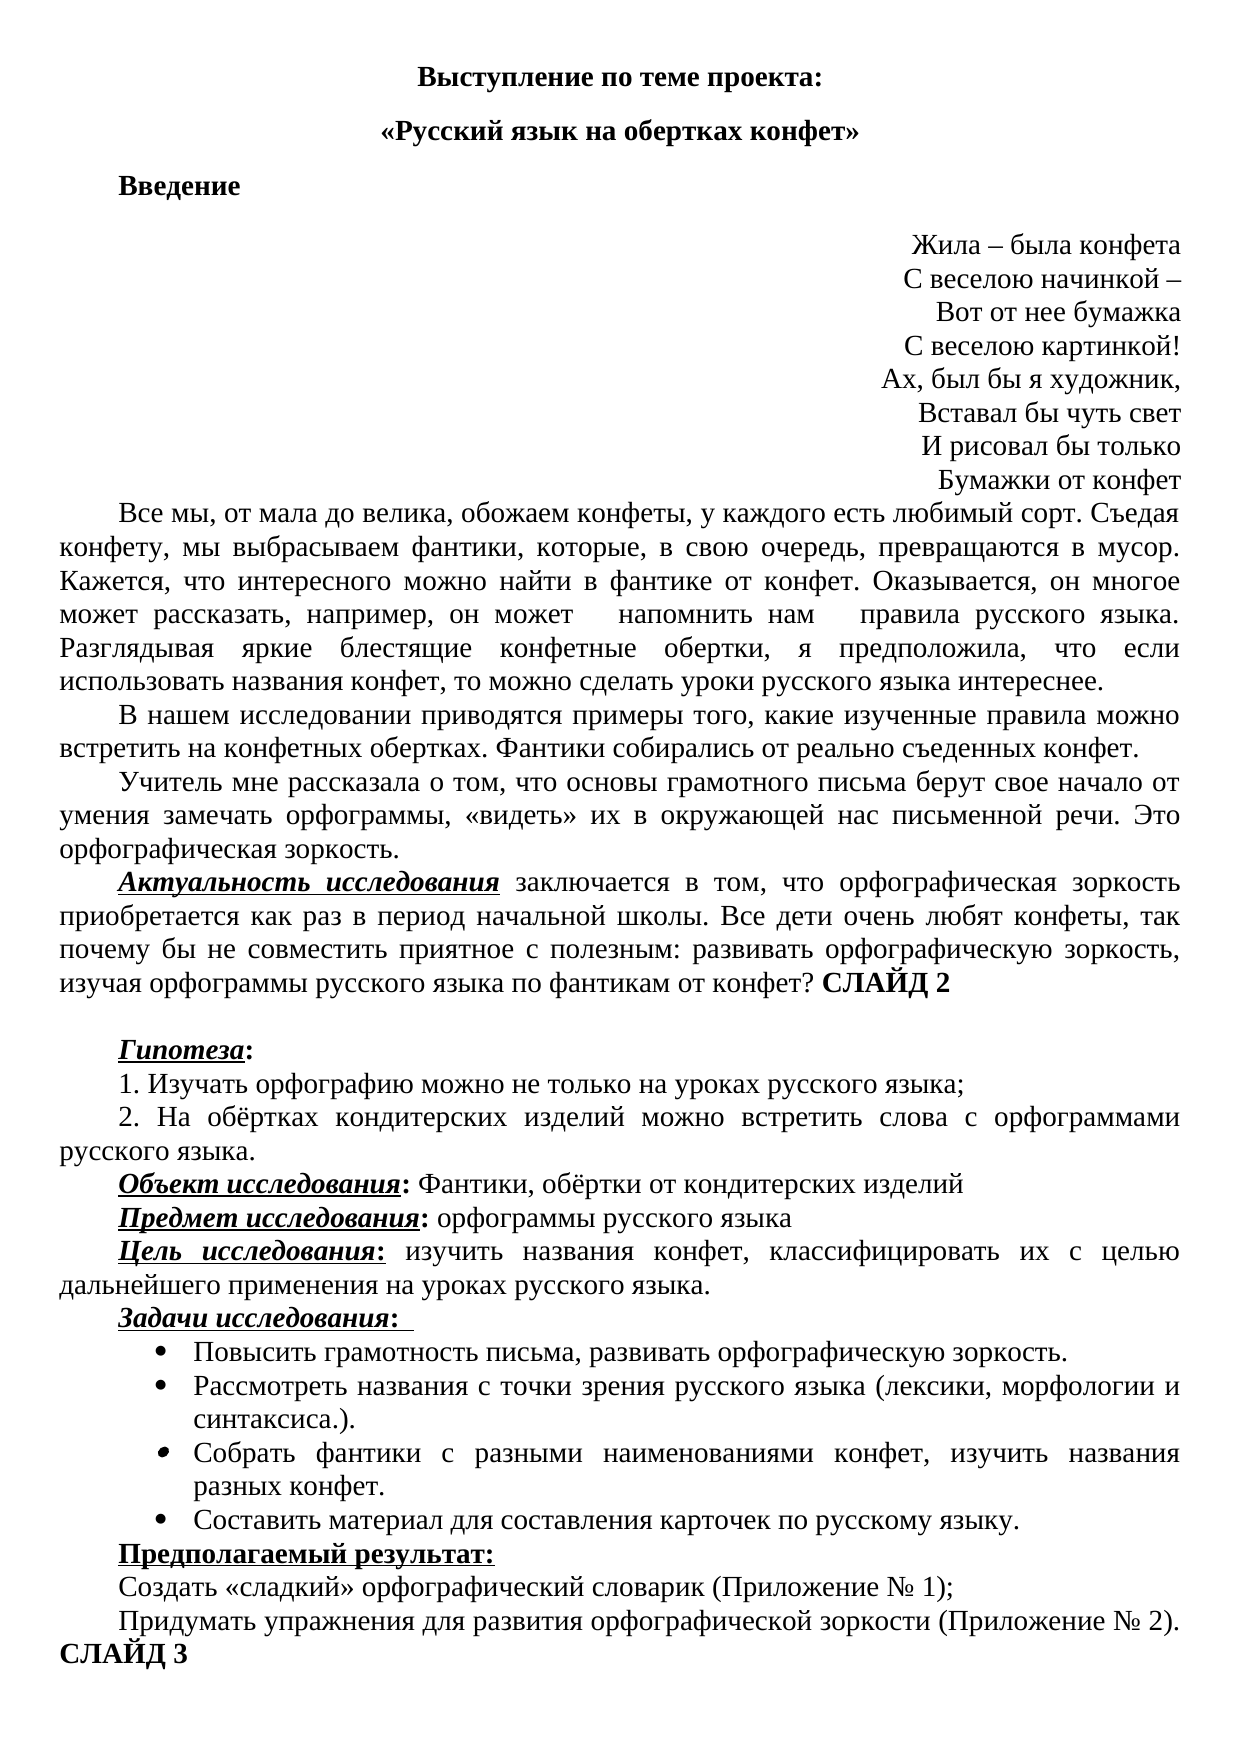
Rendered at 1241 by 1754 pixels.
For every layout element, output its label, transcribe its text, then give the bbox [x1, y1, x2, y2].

text «Русский язык на обертках конфет» [59, 113, 1181, 147]
text Бумажки от конфет [59, 462, 1181, 496]
text Вот от нее бумажка [59, 294, 1181, 328]
list Рассмотреть названия с точки зрения русского языка (лексики, морфологии и синтаксиса.). [156, 1368, 1181, 1435]
text 2. На обёртках кондитерских изделий можно встретить слова с орфограммами русского языка. [59, 1099, 1181, 1166]
text Предполагаемый результат: [59, 1536, 1181, 1569]
text Жила – была конфета [59, 227, 1181, 261]
text В нашем исследовании приводятся примеры того, какие изученные правила можно встретить на конфетных обертках. Фантики собирались от реально съеденных конфет. [59, 697, 1181, 764]
text С веселою картинкой! [59, 328, 1181, 361]
text Введение [59, 168, 1181, 201]
text Придумать упражнения для развития орфографической зоркости (Приложение № 2). СЛАЙД 3 [59, 1603, 1181, 1670]
text 1. Изучать орфографию можно не только на уроках русского языка; [59, 1066, 1181, 1099]
text С веселою начинкой – [59, 261, 1181, 294]
text Выступление по теме проекта: [59, 59, 1181, 93]
list Составить материал для составления карточек по русскому языку. [156, 1502, 1181, 1536]
list Собрать фантики с разными наименованиями конфет, изучить названия разных конфет. [156, 1435, 1181, 1502]
text Учитель мне рассказала о том, что основы грамотного письма берут свое начало от умения замечать орфограммы, «видеть» их в окружающей нас письменной речи. Это орфографическая зоркость. [59, 764, 1181, 864]
text Ах, был бы я художник, [59, 361, 1181, 395]
text И рисовал бы только [59, 428, 1181, 462]
text Вставал бы чуть свет [59, 395, 1181, 428]
text Объект исследования: Фантики, обёртки от кондитерских изделий [59, 1166, 1181, 1200]
text Создать «сладкий» орфографический словарик (Приложение № 1); [59, 1569, 1181, 1603]
text Предмет исследования: орфограммы русского языка [59, 1200, 1181, 1233]
list Повысить грамотность письма, развивать орфографическую зоркость. [156, 1334, 1181, 1368]
text Цель исследования: изучить названия конфет, классифицировать их с целью дальнейшего применения на уроках русского языка. [59, 1233, 1181, 1301]
text Задачи исследования: [59, 1301, 1181, 1334]
text Актуальность исследования заключается в том, что орфографическая зоркость приобретается как раз в период начальной школы. Все дети очень любят конфеты, так почему бы не совместить приятное с полезным: развивать орфографическую зоркость, изучая орфограммы русского языка по фантикам от конфет? СЛАЙД 2 [59, 864, 1181, 999]
text Гипотеза: [59, 1032, 1181, 1066]
text Все мы, от мала до велика, обожаем конфеты, у каждого есть любимый сорт. Съедая конфету, мы выбрасываем фантики, которые, в свою очередь, превращаются в мусор. Кажется, что интересного можно найти в фантике от конфет. Оказывается, он многое может рассказать, например, он может напомнить нам правила русского языка. Разглядывая яркие блестящие конфетные обертки, я предположила, что если использовать названия конфет, то можно сделать уроки русского языка интереснее. [59, 496, 1181, 697]
